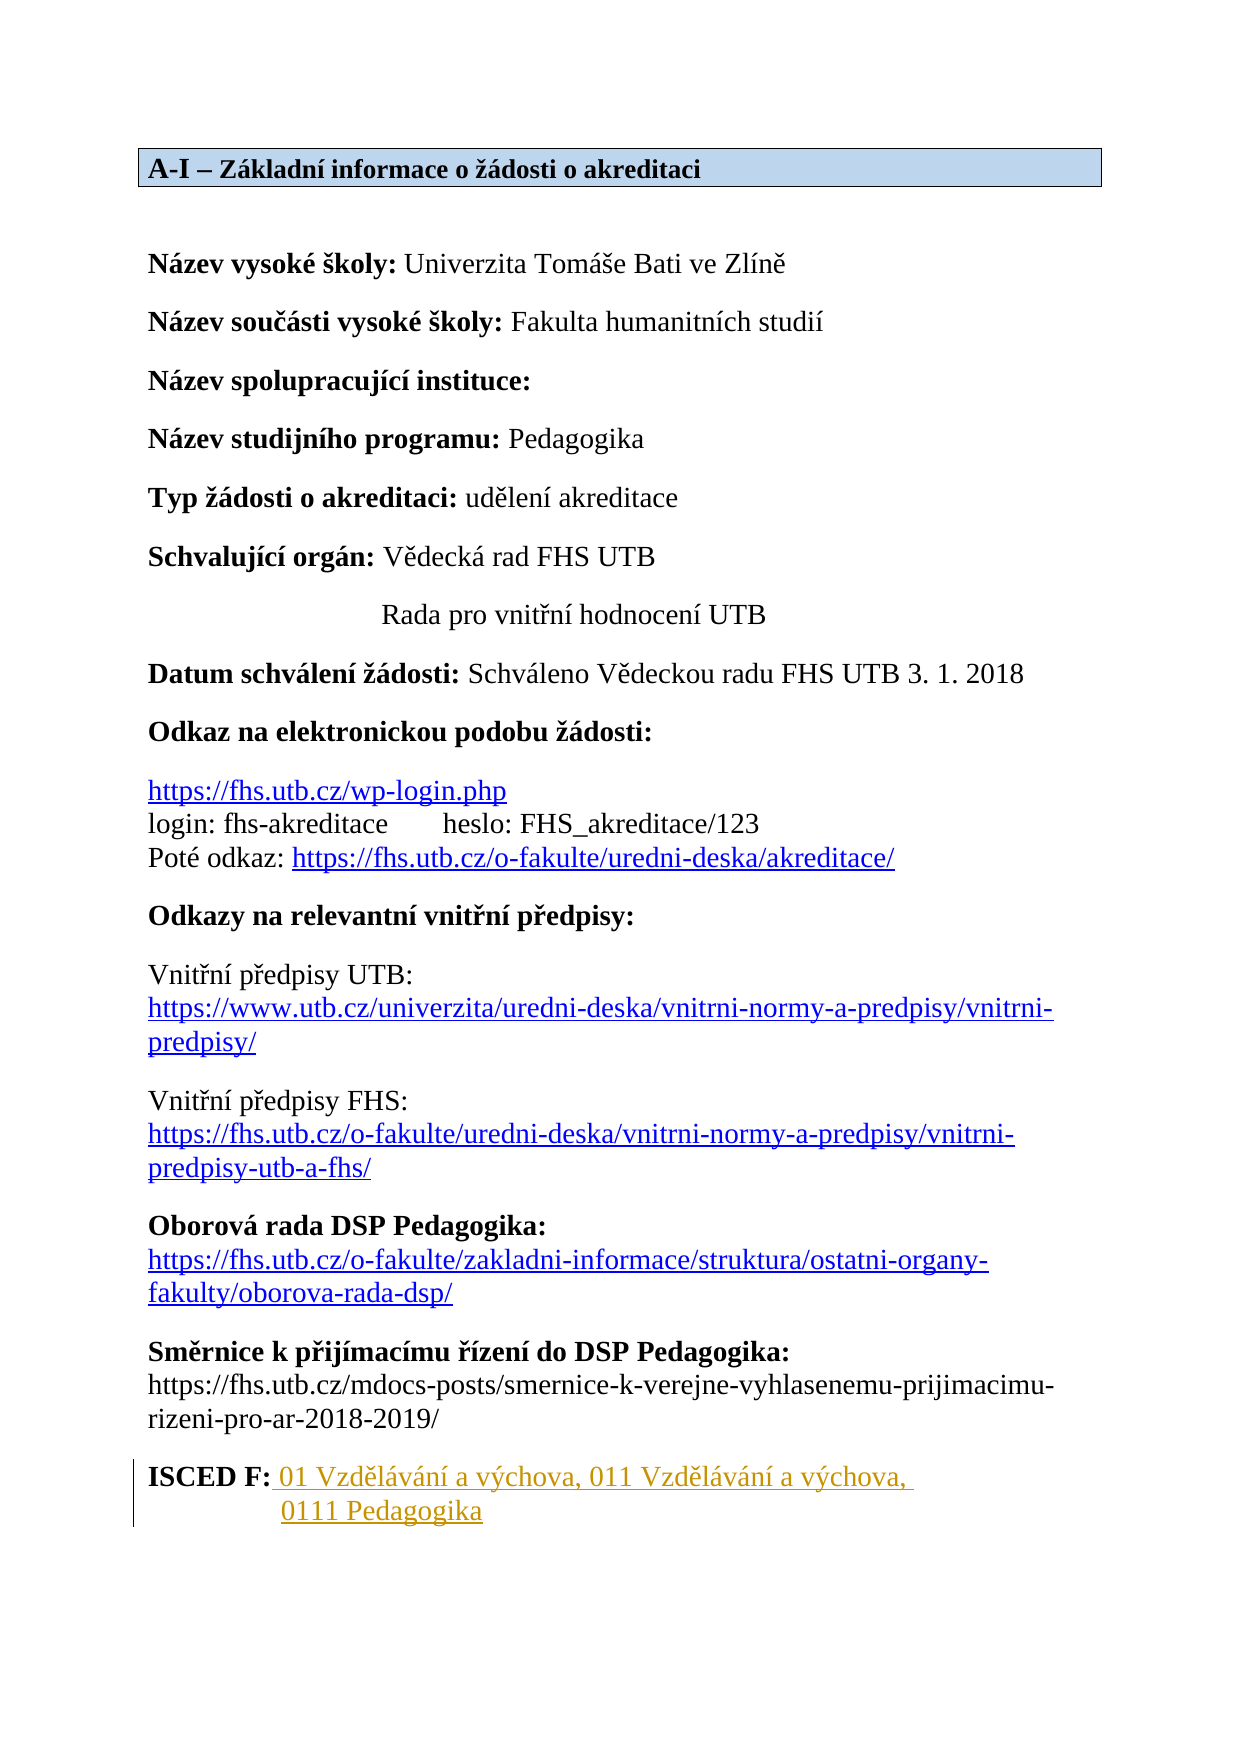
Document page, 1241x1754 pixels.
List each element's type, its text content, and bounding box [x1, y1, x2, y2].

text Název studijního programu: Pedagogika [148, 422, 1093, 455]
text Název spolupracující instituce: [148, 363, 1093, 397]
text Schvalující orgán: Vědecká rad FHS UTB [148, 539, 1093, 572]
text Typ žádosti o akreditaci: udělení akreditace [148, 480, 1093, 514]
text Vnitřní předpisy FHS: https://fhs.utb.cz/o-fakulte/uredni-deska/vnitrni-normy-a-predpisy/vnitrni-predpisy-utb-a-fhs/ [148, 1083, 1093, 1183]
text ISCED F: [148, 1459, 1093, 1527]
text Odkaz na elektronickou podobu žádosti: [148, 714, 1093, 748]
text Rada pro vnitřní hodnocení UTB [148, 597, 1093, 631]
text Směrnice k přijímacímu řízení do DSP Pedagogika: https://fhs.utb.cz/mdocs-posts/smernice-k-verejne-vyhlasenemu-prijimacimu-rizeni-pro-ar-2018-2019/ [148, 1334, 1093, 1434]
text https://fhs.utb.cz/wp-login.php login: fhs-akreditace heslo: FHS_akreditace/123 Poté odkaz: https://fhs.utb.cz/o-fakulte/uredni-deska/akreditace/ [148, 773, 1093, 873]
text Datum schválení žádosti: Schváleno Vědeckou radu FHS UTB 3. 1. 2018 [148, 656, 1093, 689]
text Název vysoké školy: Univerzita Tomáše Bati ve Zlíně [148, 246, 1093, 279]
text Oborová rada DSP Pedagogika: https://fhs.utb.cz/o-fakulte/zakladni-informace/struktura/ostatni-organy-fakulty/oborova-rada-dsp/ [148, 1208, 1093, 1309]
text Odkazy na relevantní vnitřní předpisy: [148, 898, 1093, 932]
text Vnitřní předpisy UTB: https://www.utb.cz/univerzita/uredni-deska/vnitrni-normy-a-predpisy/vnitrni-predpisy/ [148, 957, 1093, 1058]
text A-I – Základní informace o žádosti o akreditaci [139, 149, 1101, 186]
text Název součásti vysoké školy: Fakulta humanitních studií [148, 304, 1093, 338]
